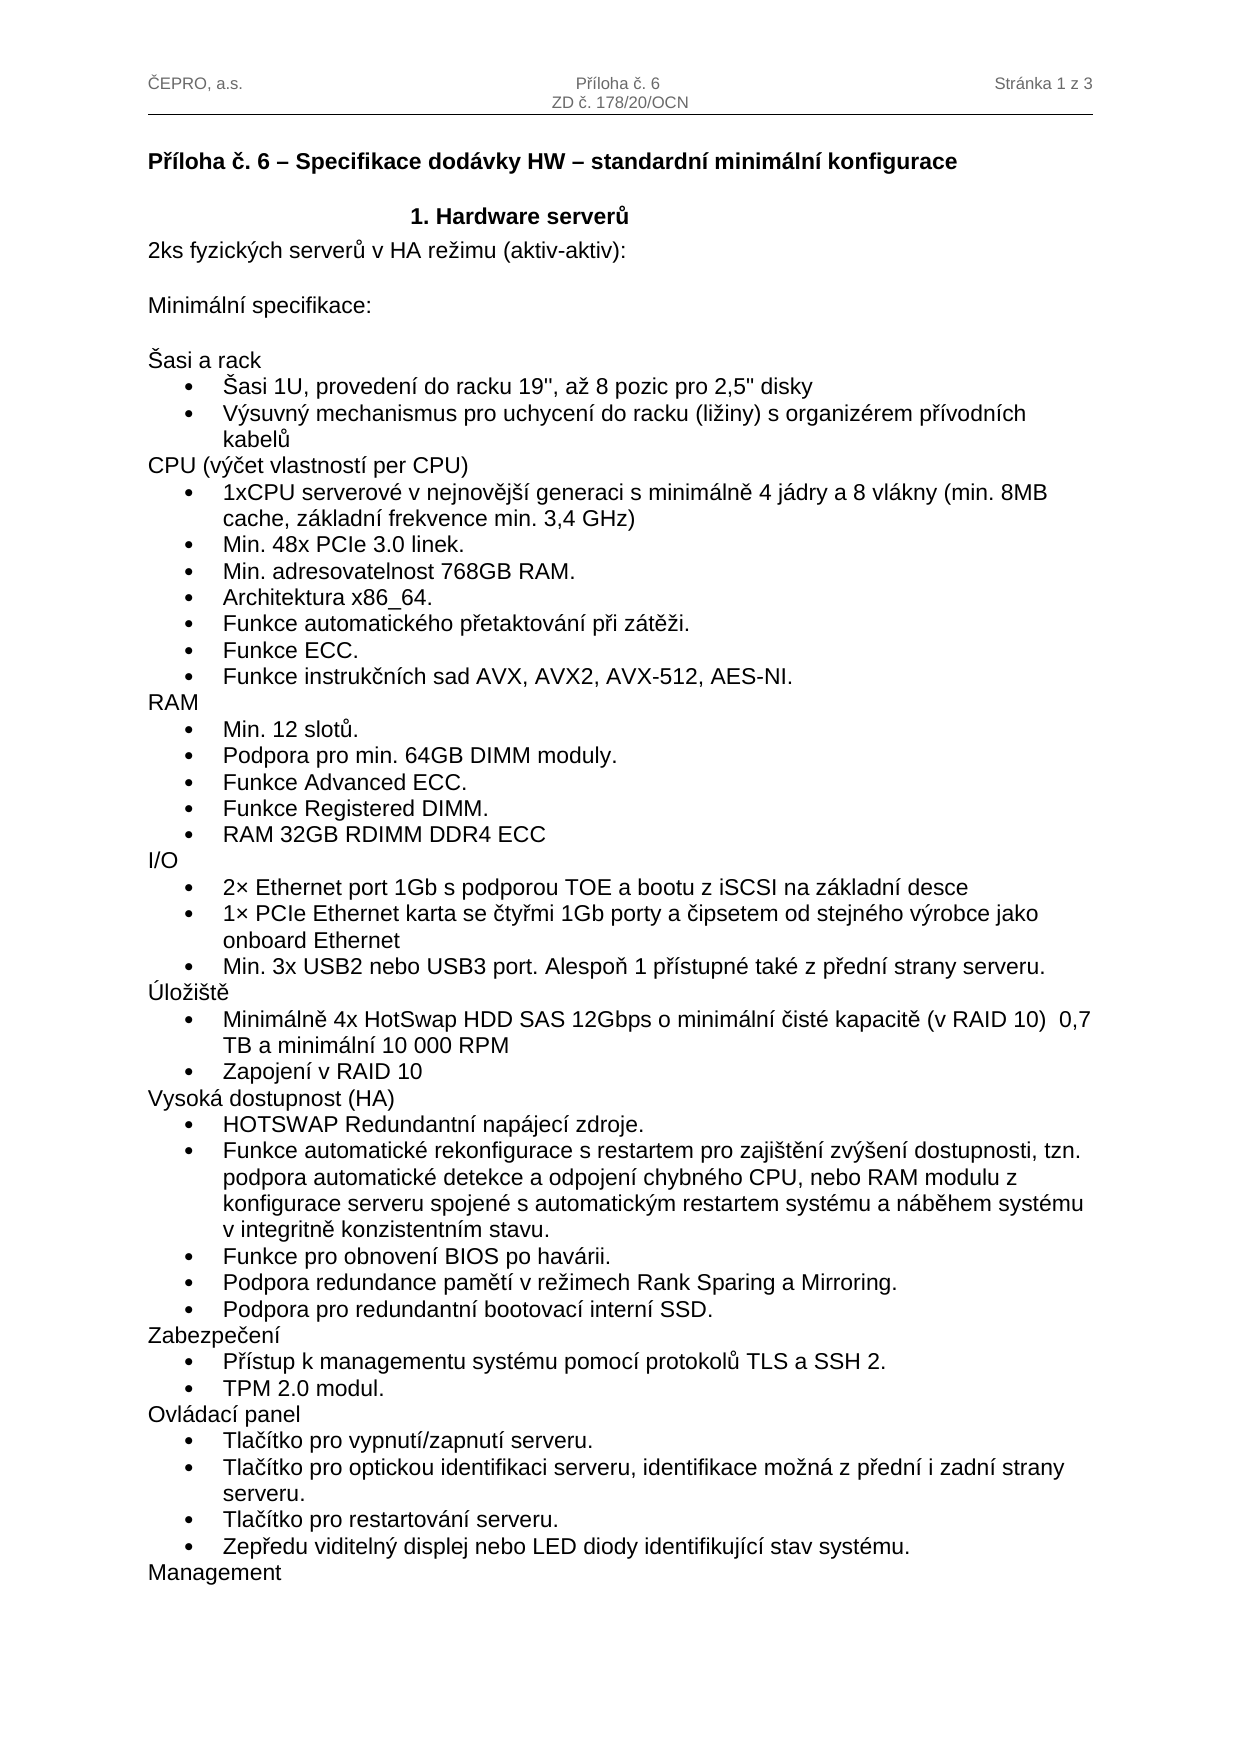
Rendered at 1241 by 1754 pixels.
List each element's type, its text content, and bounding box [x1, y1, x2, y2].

list Architektura x86_64. [185, 584, 1093, 610]
list Šasi 1U, provedení do racku 19'', až 8 pozic pro 2,5" disky [185, 373, 1093, 399]
text 2ks fyzických serverů v HA režimu (aktiv-aktiv): [148, 237, 1063, 263]
text Úložiště [148, 979, 1093, 1006]
list Funkce ECC. [185, 637, 1093, 663]
list Funkce automatického přetaktování při zátěži. [185, 610, 1093, 637]
list 1× PCIe Ethernet karta se čtyřmi 1Gb porty a čipsetem od stejného výrobce jako onboard Ethernet [185, 900, 1093, 953]
list Min. adresovatelnost 768GB RAM. [185, 558, 1093, 584]
text Vysoká dostupnost (HA) [148, 1085, 1093, 1111]
text Management [148, 1559, 1093, 1585]
list Minimálně 4x HotSwap HDD SAS 12Gbps o minimální čisté kapacitě (v RAID 10) 0,7 TB a minimální 10 000 RPM [185, 1006, 1093, 1058]
list Funkce automatické rekonfigurace s restartem pro zajištění zvýšení dostupnosti, tzn. podpora automatické detekce a odpojení chybného CPU, nebo RAM modulu z konfigurace serveru spojené s automatickým restartem systému a náběhem systému v integritně konzistentním stavu. [185, 1137, 1093, 1243]
list Tlačítko pro restartování serveru. [185, 1506, 1093, 1533]
text Minimální specifikace: [148, 292, 1063, 318]
list 2× Ethernet port 1Gb s podporou TOE a bootu z iSCSI na základní desce [185, 874, 1093, 900]
list Min. 48x PCIe 3.0 linek. [185, 531, 1093, 558]
text Zabezpečení [148, 1322, 1093, 1348]
list Výsuvný mechanismus pro uchycení do racku (ližiny) s organizérem přívodních kabelů [185, 399, 1093, 452]
list 1xCPU serverové v nejnovější generaci s minimálně 4 jádry a 8 vlákny (min. 8MB cache, základní frekvence min. 3,4 GHz) [185, 478, 1093, 531]
list Tlačítko pro optickou identifikaci serveru, identifikace možná z přední i zadní strany serveru. [185, 1454, 1093, 1506]
list Funkce Registered DIMM. [185, 795, 1093, 821]
list Min. 3x USB2 nebo USB3 port. Alespoň 1 přístupné také z přední strany serveru. [185, 953, 1093, 979]
list Zepředu viditelný displej nebo LED diody identifikující stav systému. [185, 1533, 1093, 1559]
list Funkce Advanced ECC. [185, 768, 1093, 795]
text RAM [148, 689, 1093, 716]
list Podpora pro redundantní bootovací interní SSD. [185, 1296, 1093, 1322]
list HOTSWAP Redundantní napájecí zdroje. [185, 1111, 1093, 1137]
subtitle Hardware serverů [410, 203, 1063, 229]
list Podpora redundance pamětí v režimech Rank Sparing a Mirroring. [185, 1269, 1093, 1296]
text I/O [148, 847, 1093, 874]
text Šasi a rack [148, 347, 1093, 373]
list Min. 12 slotů. [185, 716, 1093, 742]
list RAM 32GB RDIMM DDR4 ECC [185, 821, 1093, 847]
list Podpora pro min. 64GB DIMM moduly. [185, 742, 1093, 768]
text Ovládací panel [148, 1401, 1093, 1427]
list Funkce instrukčních sad AVX, AVX2, AVX-512, AES-NI. [185, 663, 1093, 689]
text Příloha č. 6 – Specifikace dodávky HW – standardní minimální konfigurace [148, 148, 1063, 174]
list TPM 2.0 modul. [185, 1374, 1093, 1401]
list Funkce pro obnovení BIOS po havárii. [185, 1243, 1093, 1269]
text CPU (výčet vlastností per CPU) [148, 452, 1093, 478]
list Přístup k managementu systému pomocí protokolů TLS a SSH 2. [185, 1348, 1093, 1374]
list Tlačítko pro vypnutí/zapnutí serveru. [185, 1427, 1093, 1454]
list Zapojení v RAID 10 [185, 1058, 1093, 1085]
